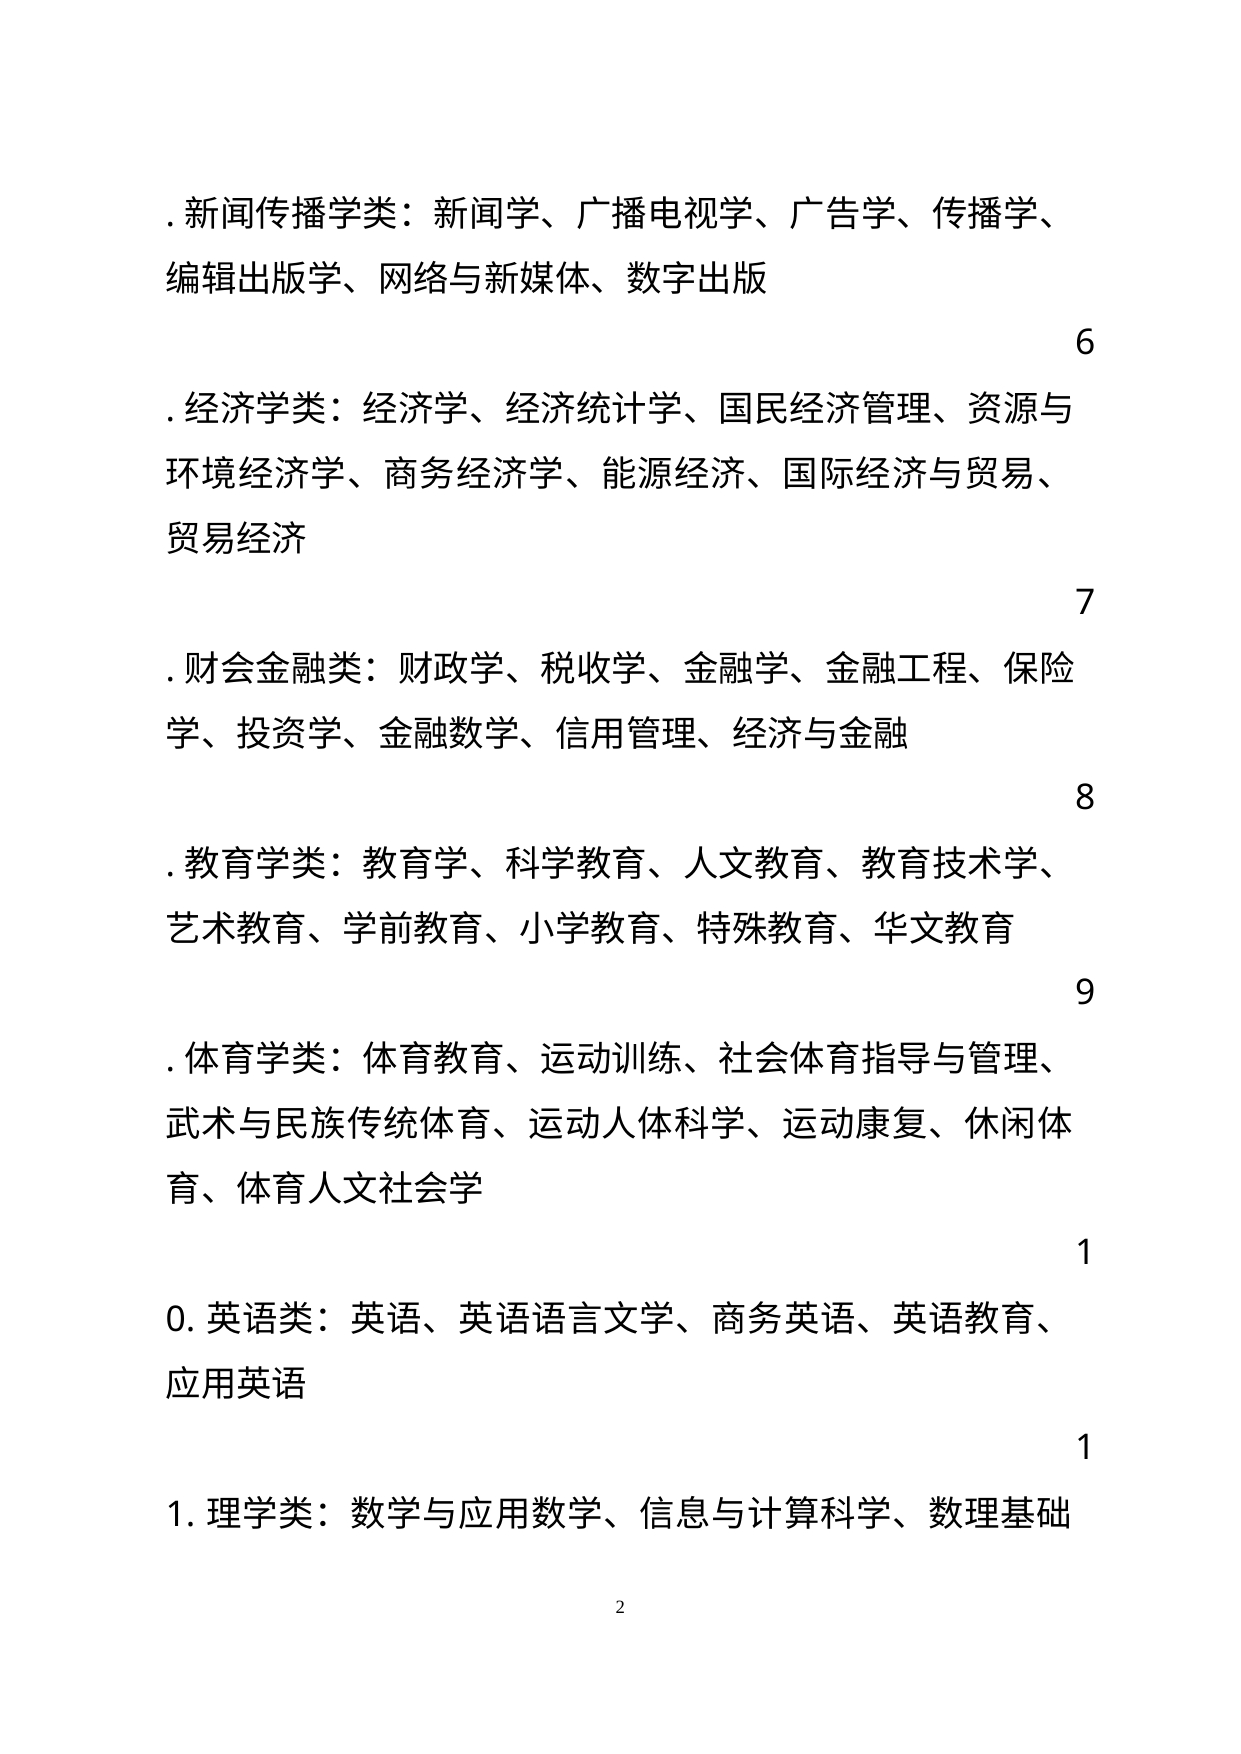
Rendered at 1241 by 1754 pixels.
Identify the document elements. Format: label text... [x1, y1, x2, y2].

text 8. 教育学类：教育学、科学教育、人文教育、教育技术学、艺术教育、学前教育、小学教育、特殊教育、华文教育 [165, 763, 1075, 958]
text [165, 1413, 1075, 1543]
text 7. 财会金融类：财政学、税收学、金融学、金融工程、保险学、投资学、金融数学、信用管理、经济与金融 [165, 568, 1075, 763]
text 9. 体育学类：体育教育、运动训练、社会体育指导与管理、武术与民族传统体育、运动人体科学、运动康复、休闲体育、体育人文社会学 [165, 958, 1075, 1218]
text 6. 经济学类：经济学、经济统计学、国民经济管理、资源与环境经济学、商务经济学、能源经济、国际经济与贸易、贸易经济 [165, 308, 1075, 568]
text 10. 英语类：英语、英语语言文学、商务英语、英语教育、应用英语 [165, 1218, 1075, 1413]
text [165, 178, 1075, 308]
